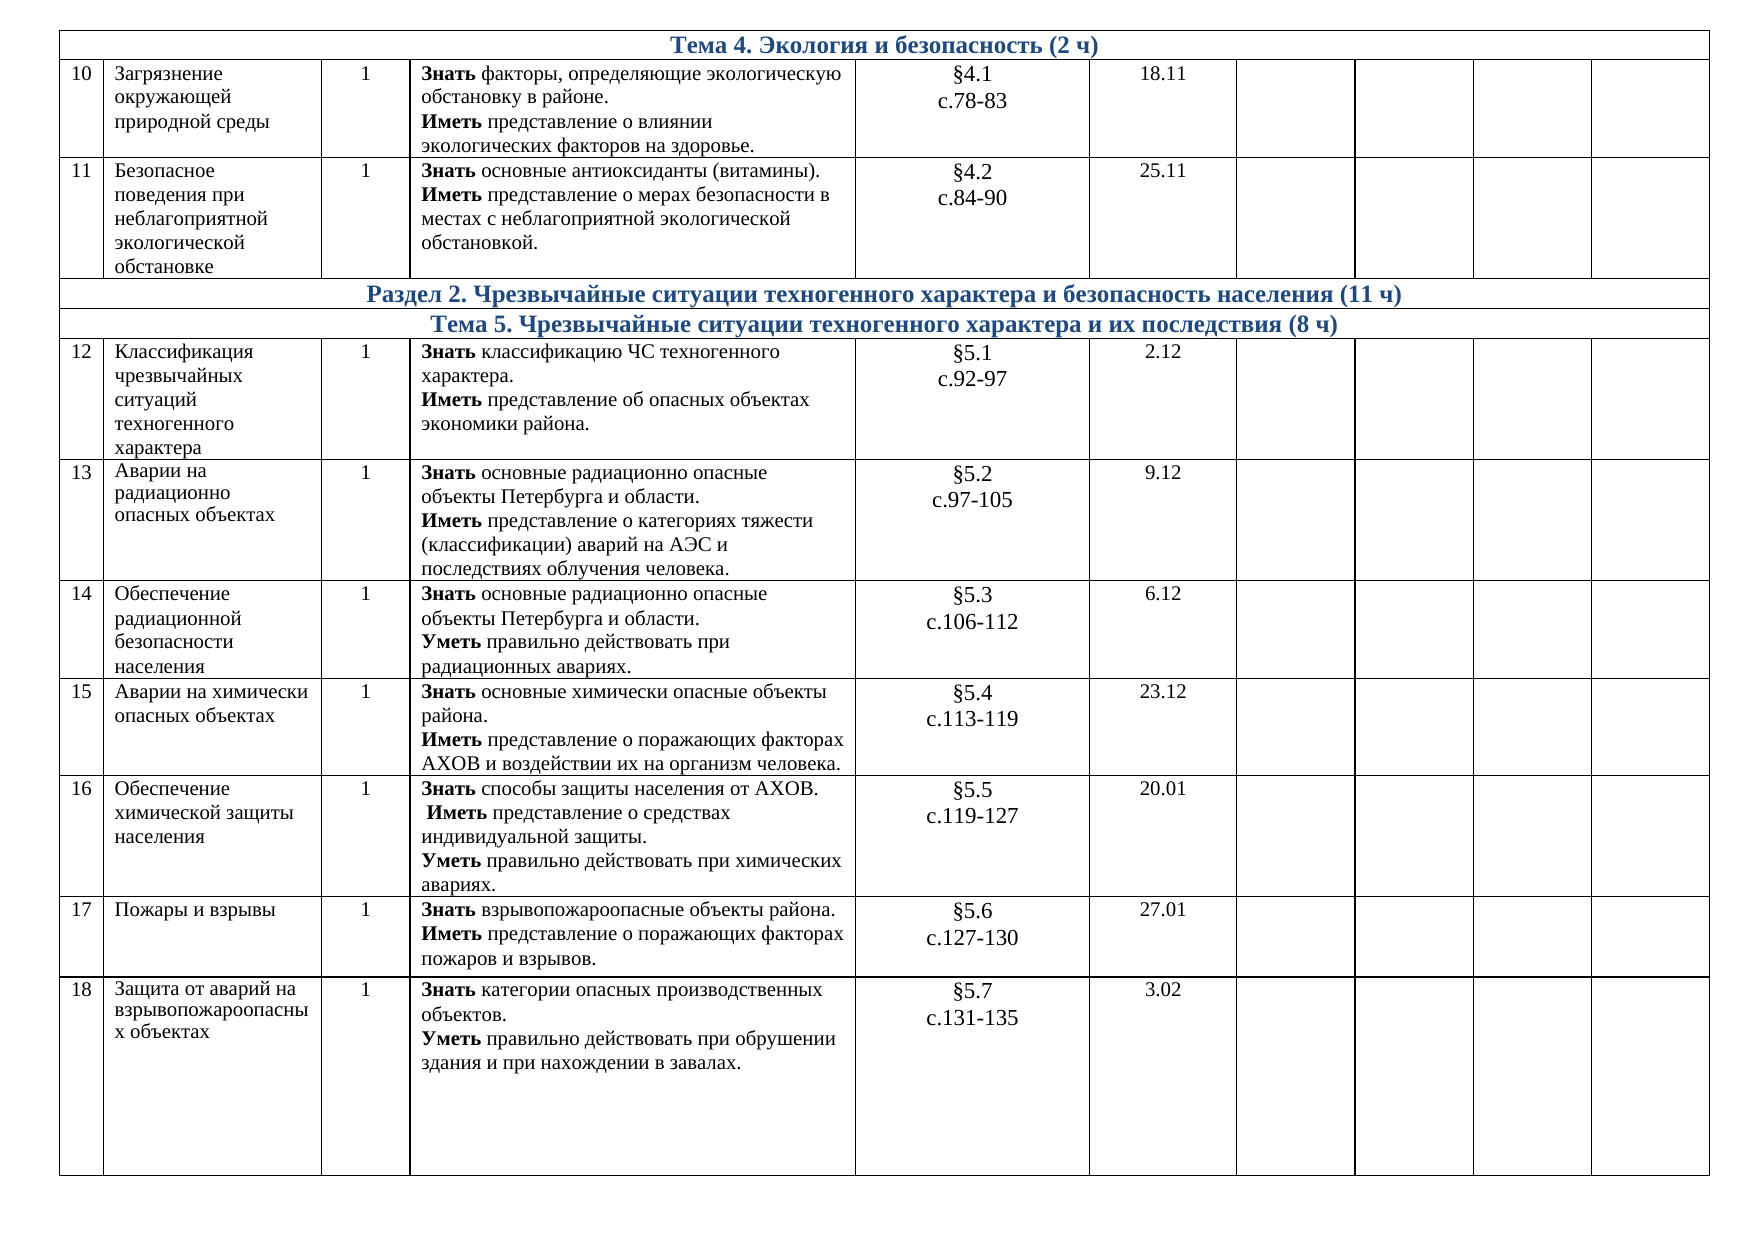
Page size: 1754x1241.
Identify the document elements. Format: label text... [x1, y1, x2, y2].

table_cell §5.2 с.97-105 [856, 460, 1089, 580]
table_cell 17 [60, 897, 103, 976]
table_cell [1592, 679, 1709, 775]
table_cell §5.6 с.127-130 [856, 897, 1089, 976]
table_cell [1592, 60, 1709, 157]
table_cell [1356, 776, 1473, 896]
table_cell 18 [60, 978, 103, 1175]
table_cell Загрязнение окружающей природной среды [104, 60, 321, 157]
table_cell [1474, 60, 1591, 157]
table_cell Знать факторы, определяющие экологическую обстановку в районе. Иметь представление о влиянии экологических факторов на здоровье. [411, 60, 855, 157]
table_cell Знать способы защиты населения от АХОВ. Иметь представление о средствах индивидуальной защиты. Уметь правильно действовать при химических авариях. [411, 776, 855, 896]
table_cell Знать классификацию ЧС техногенного характера. Иметь представление об опасных объектах экономики района. [411, 339, 855, 459]
table_cell [1474, 339, 1591, 459]
table_cell [1356, 60, 1473, 157]
table_cell 18.11 [1090, 60, 1236, 157]
table_cell 1 [322, 460, 409, 580]
table_cell [1474, 460, 1591, 580]
table_cell 1 [322, 581, 409, 678]
table_cell 2.12 [1090, 339, 1236, 459]
table_cell 11 [60, 158, 103, 278]
table_cell §5.3 с.106-112 [856, 581, 1089, 678]
table_cell Знать основные антиоксиданты (витамины). Иметь представление о мерах безопасности в местах с неблагоприятной экологической обстановкой. [411, 158, 855, 278]
table_cell §5.7 с.131-135 [856, 978, 1089, 1175]
table_cell [1237, 460, 1354, 580]
table_cell 27.01 [1090, 897, 1236, 976]
table_cell [1592, 581, 1709, 678]
table_cell [1592, 776, 1709, 896]
table_cell 23.12 [1090, 679, 1236, 775]
table_cell Защита от аварий на взрывопожароопасных объектах [104, 978, 321, 1175]
table_cell [1474, 897, 1591, 976]
table_cell §4.2 с.84-90 [856, 158, 1089, 278]
table_cell Пожары и взрывы [104, 897, 321, 976]
table_cell 1 [322, 158, 409, 278]
table_cell Аварии на химически опасных объектах [104, 679, 321, 775]
table_cell Знать основные радиационно опасные объекты Петербурга и области. Иметь представление о категориях тяжести (классификации) аварий на АЭС и последствиях облучения человека. [411, 460, 855, 580]
table_cell [1592, 978, 1709, 1175]
table_cell Знать категории опасных производственных объектов. Уметь правильно действовать при обрушении здания и при нахождении в завалах. [411, 978, 855, 1175]
table_cell Безопасное поведения при неблагоприятной экологической обстановке [104, 158, 321, 278]
table_cell Обеспечение химической защиты населения [104, 776, 321, 896]
table_cell Знать основные радиационно опасные объекты Петербурга и области. Уметь правильно действовать при радиационных авариях. [411, 581, 855, 678]
table_cell [1474, 158, 1591, 278]
table_cell [1592, 158, 1709, 278]
table_cell [1237, 339, 1354, 459]
table_cell [1237, 679, 1354, 775]
table_cell 15 [60, 679, 103, 775]
table_cell [1474, 776, 1591, 896]
table_cell [1237, 158, 1354, 278]
table_cell Тема 5. Чрезвычайные ситуации техногенного характера и их последствия (8 ч) [60, 309, 1709, 338]
table_cell 1 [322, 60, 409, 157]
table_cell [1356, 460, 1473, 580]
table_cell 16 [60, 776, 103, 896]
table_cell [1356, 339, 1473, 459]
table_cell 20.01 [1090, 776, 1236, 896]
table_cell [1237, 897, 1354, 976]
table_cell [1356, 158, 1473, 278]
table_cell [1356, 978, 1473, 1175]
table_cell 3.02 [1090, 978, 1236, 1175]
table_cell 25.11 [1090, 158, 1236, 278]
table_cell Знать основные химически опасные объекты района. Иметь представление о поражающих факторах АХОВ и воздействии их на организм человека. [411, 679, 855, 775]
table_cell 1 [322, 978, 409, 1175]
table_cell [1356, 679, 1473, 775]
table_cell 13 [60, 460, 103, 580]
table_cell [1356, 897, 1473, 976]
table_cell 14 [60, 581, 103, 678]
table_cell Классификация чрезвычайных ситуаций техногенного характера [104, 339, 321, 459]
table_cell 9.12 [1090, 460, 1236, 580]
table_cell [1474, 679, 1591, 775]
table_cell 12 [60, 339, 103, 459]
table_cell [1356, 581, 1473, 678]
table_cell Обеспечение радиационной безопасности населения [104, 581, 321, 678]
table_cell 1 [322, 776, 409, 896]
table_cell §5.5 с.119-127 [856, 776, 1089, 896]
table_cell 6.12 [1090, 581, 1236, 678]
table_cell 10 [60, 60, 103, 157]
table_cell §5.4 с.113-119 [856, 679, 1089, 775]
table_cell [1474, 581, 1591, 678]
table_cell [1237, 978, 1354, 1175]
table_cell 1 [322, 897, 409, 976]
table_cell [1592, 339, 1709, 459]
table_cell Знать взрывопожароопасные объекты района. Иметь представление о поражающих факторах пожаров и взрывов. [411, 897, 855, 976]
table_cell [1474, 978, 1591, 1175]
table_cell Аварии на радиационно опасных объектах [104, 460, 321, 580]
table_cell Раздел 2. Чрезвычайные ситуации техногенного характера и безопасность населения (11 ч) [60, 279, 1709, 308]
table_cell Тема 4. Экология и безопасность (2 ч) [60, 31, 1709, 59]
table_cell [1237, 60, 1354, 157]
table_cell §4.1 с.78-83 [856, 60, 1089, 157]
table_cell [1592, 460, 1709, 580]
table_cell 1 [322, 339, 409, 459]
table_cell [1592, 897, 1709, 976]
table_cell 1 [322, 679, 409, 775]
table_cell [1237, 776, 1354, 896]
table_cell §5.1 с.92-97 [856, 339, 1089, 459]
table_cell [1237, 581, 1354, 678]
